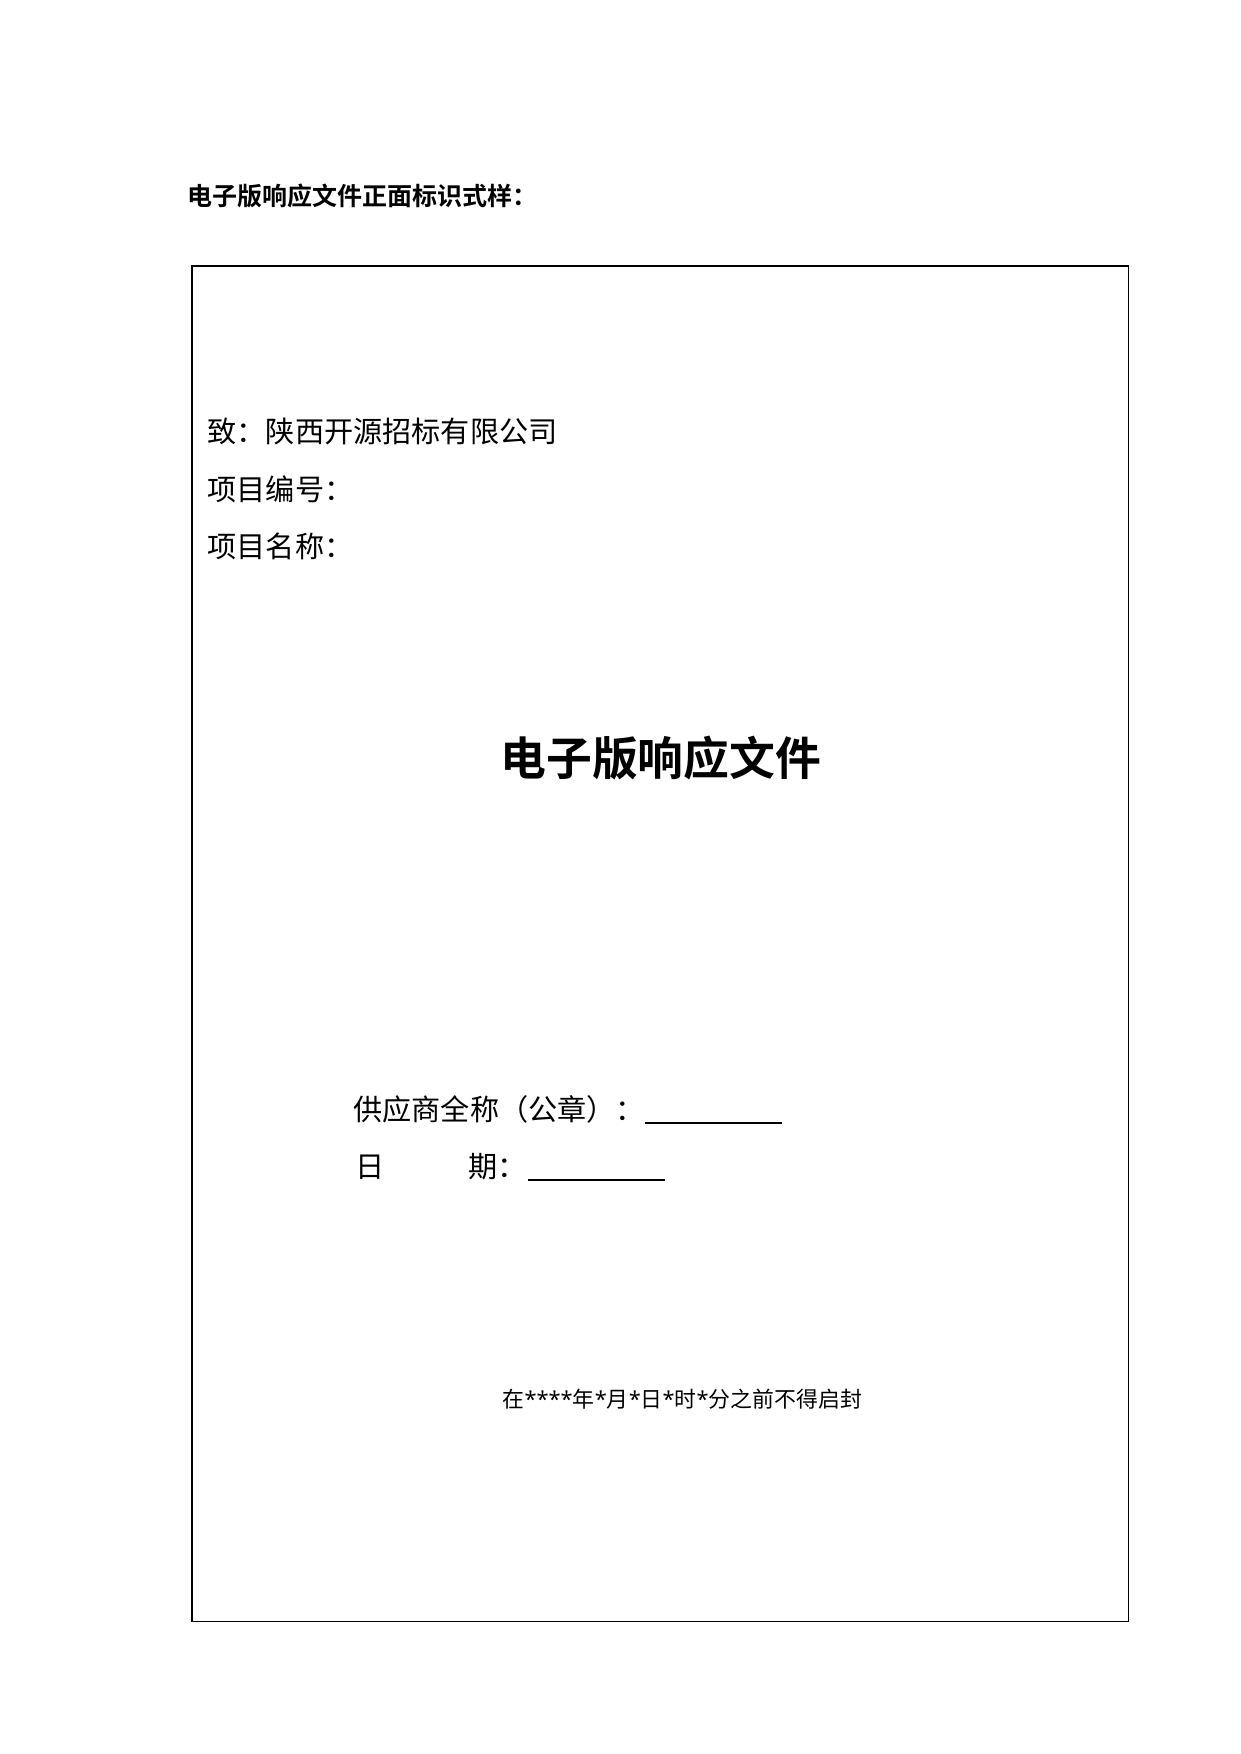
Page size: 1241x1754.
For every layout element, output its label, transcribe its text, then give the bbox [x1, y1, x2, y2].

text 电子版响应文件正面标识式样： [187, 162, 1005, 227]
